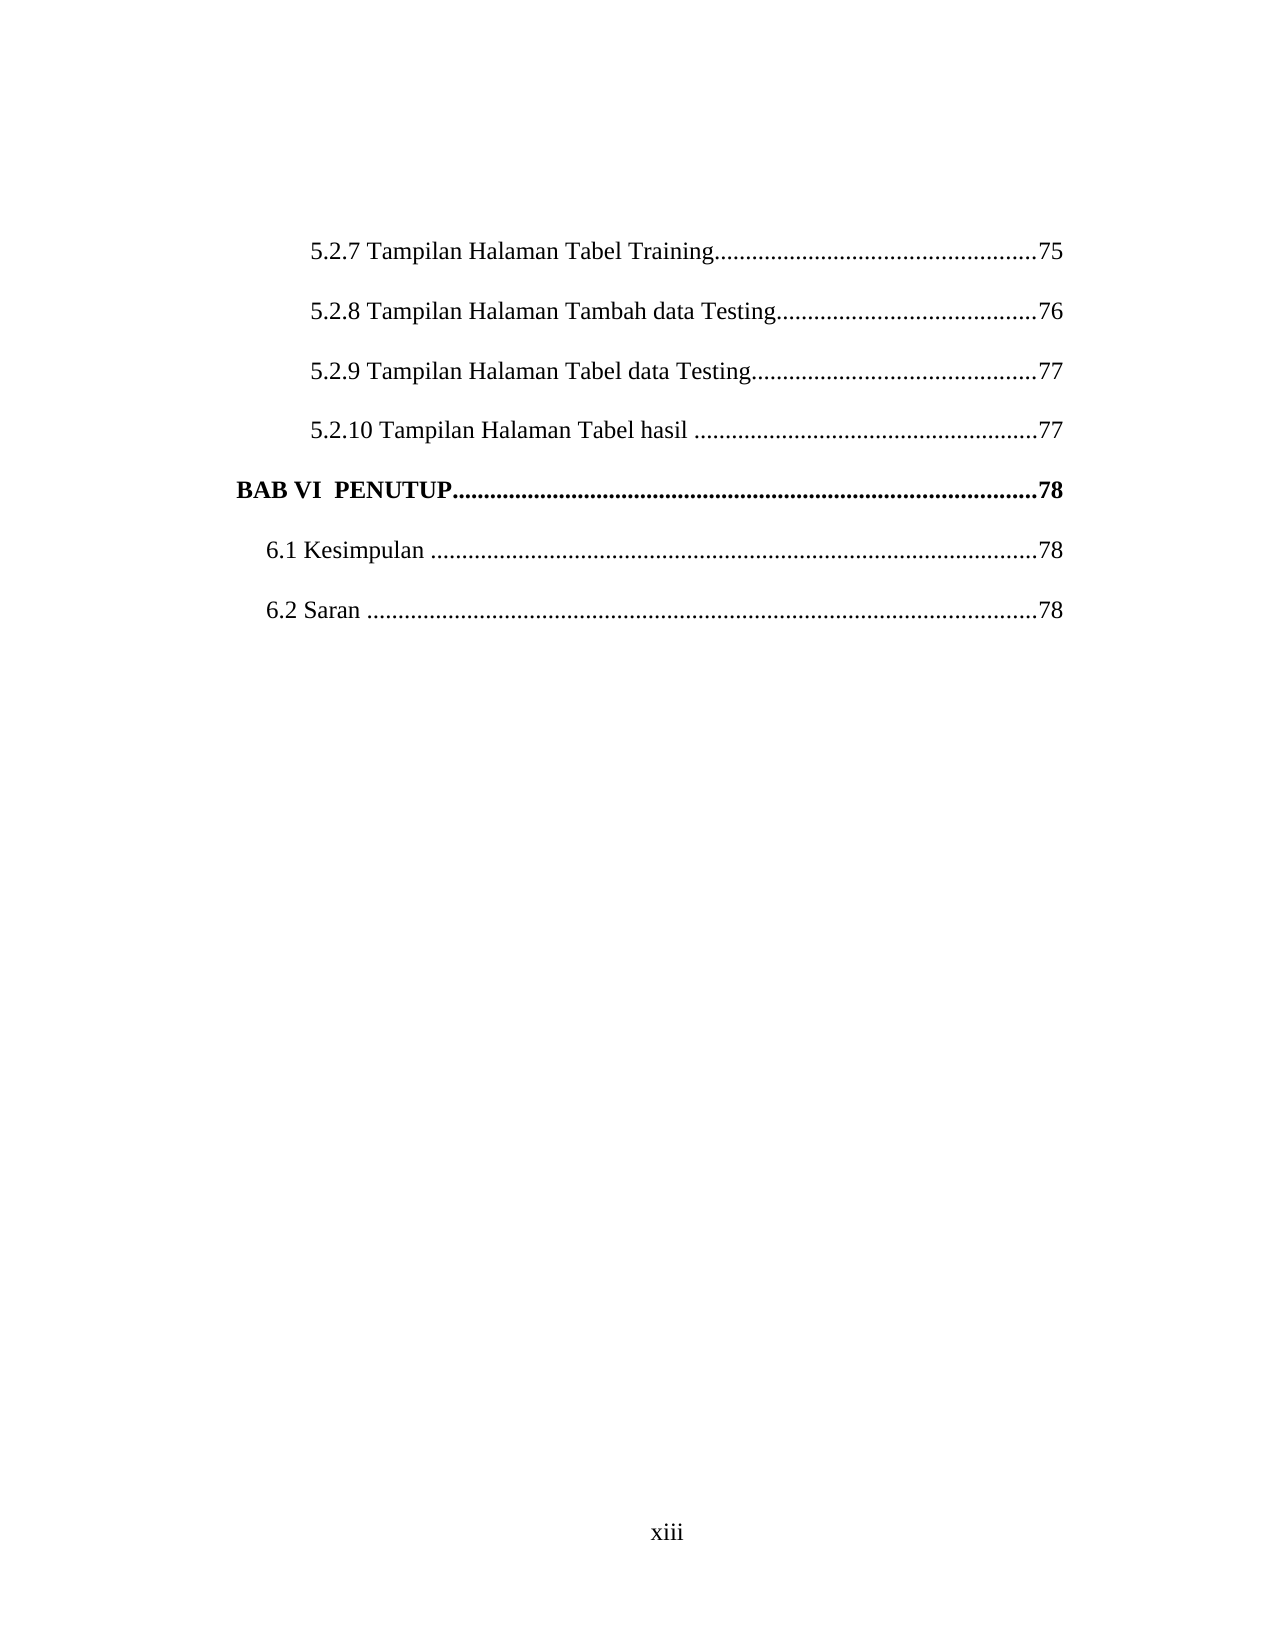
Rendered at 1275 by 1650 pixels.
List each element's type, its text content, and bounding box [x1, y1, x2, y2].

text 5.2.10 Tampilan Halaman Tabel hasil 77 [236, 416, 1098, 444]
text 6.2 Saran 78 [236, 595, 1098, 624]
text 5.2.8 Tampilan Halaman Tambah data Testing 76 [236, 296, 1098, 325]
text 6.1 Kesimpulan 78 [236, 535, 1098, 564]
text 5.2.9 Tampilan Halaman Tabel data Testing 77 [236, 356, 1098, 384]
text 5.2.7 Tampilan Halaman Tabel Training 75 [236, 236, 1098, 265]
text BAB VI PENUTUP 78 [236, 475, 1098, 504]
